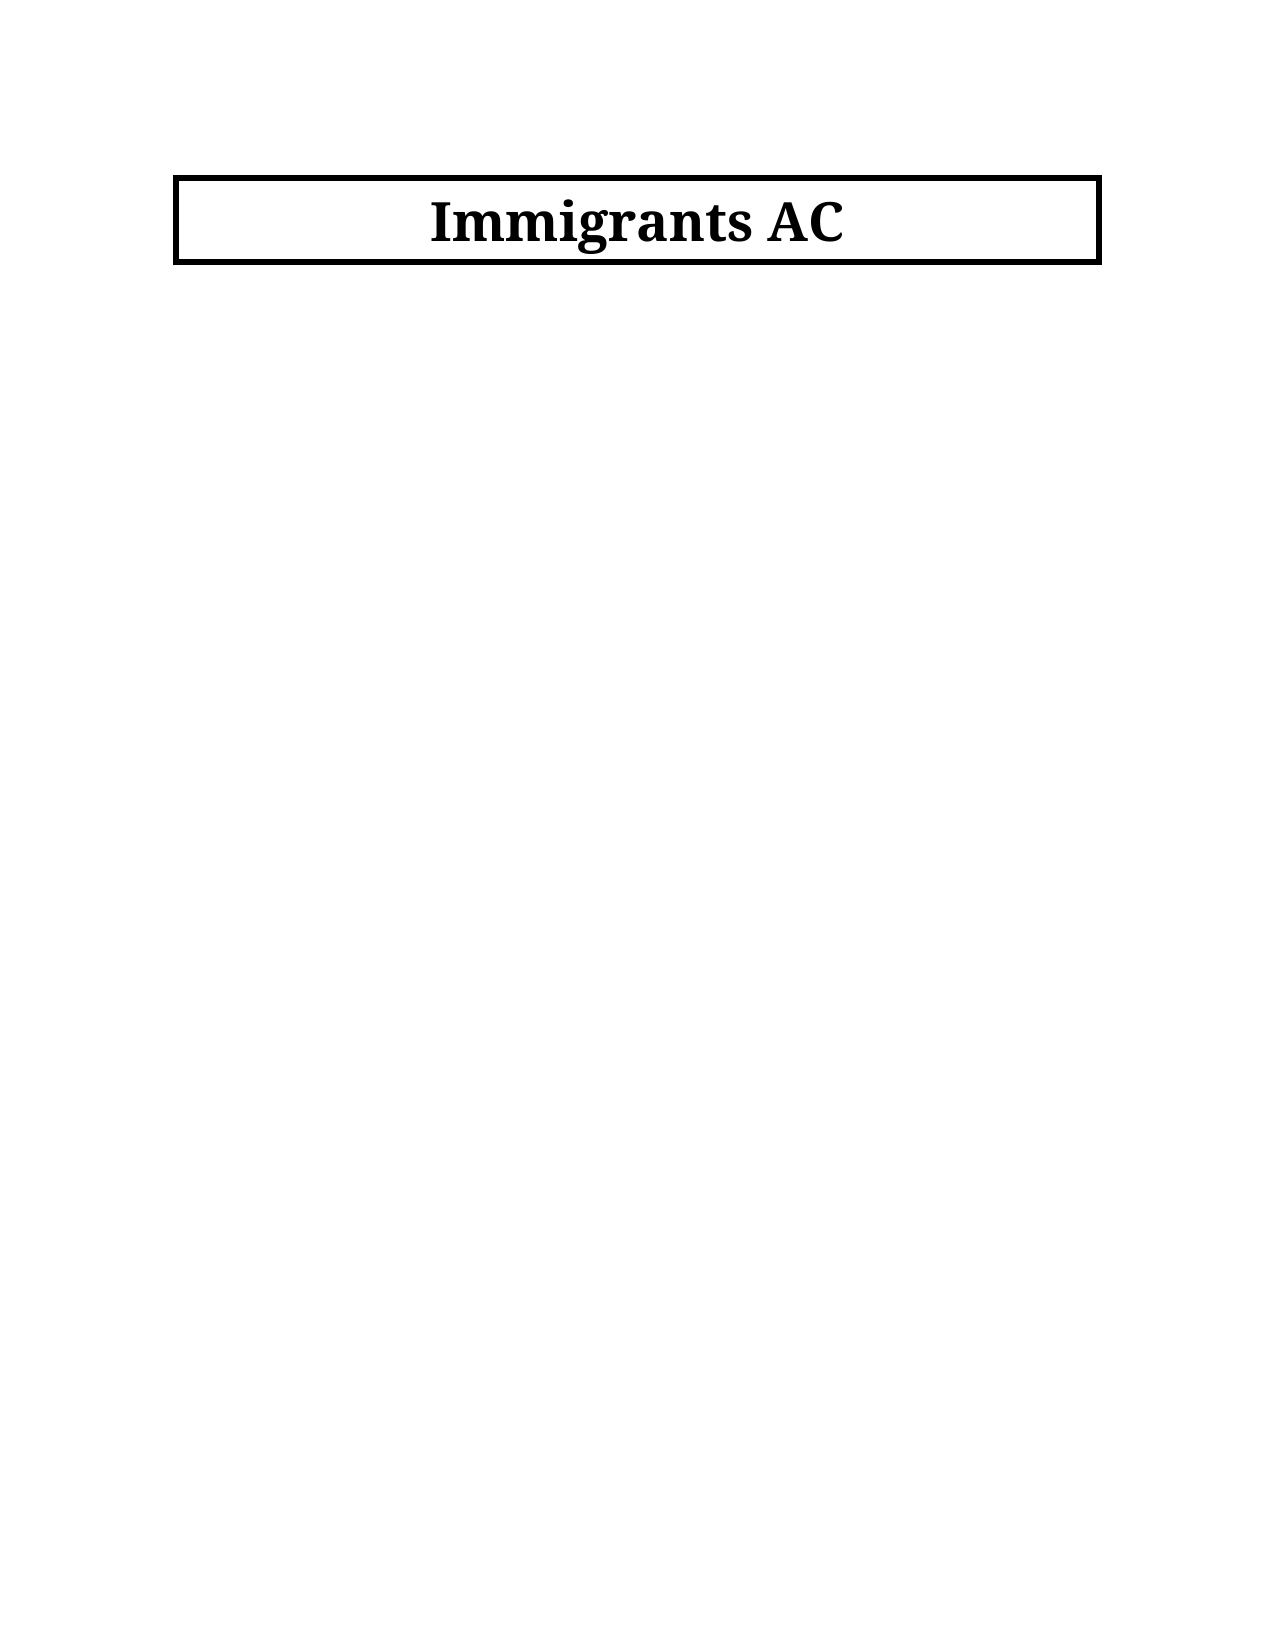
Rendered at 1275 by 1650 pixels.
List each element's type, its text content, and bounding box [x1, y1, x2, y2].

subtitle Immigrants AC [179, 181, 1096, 259]
